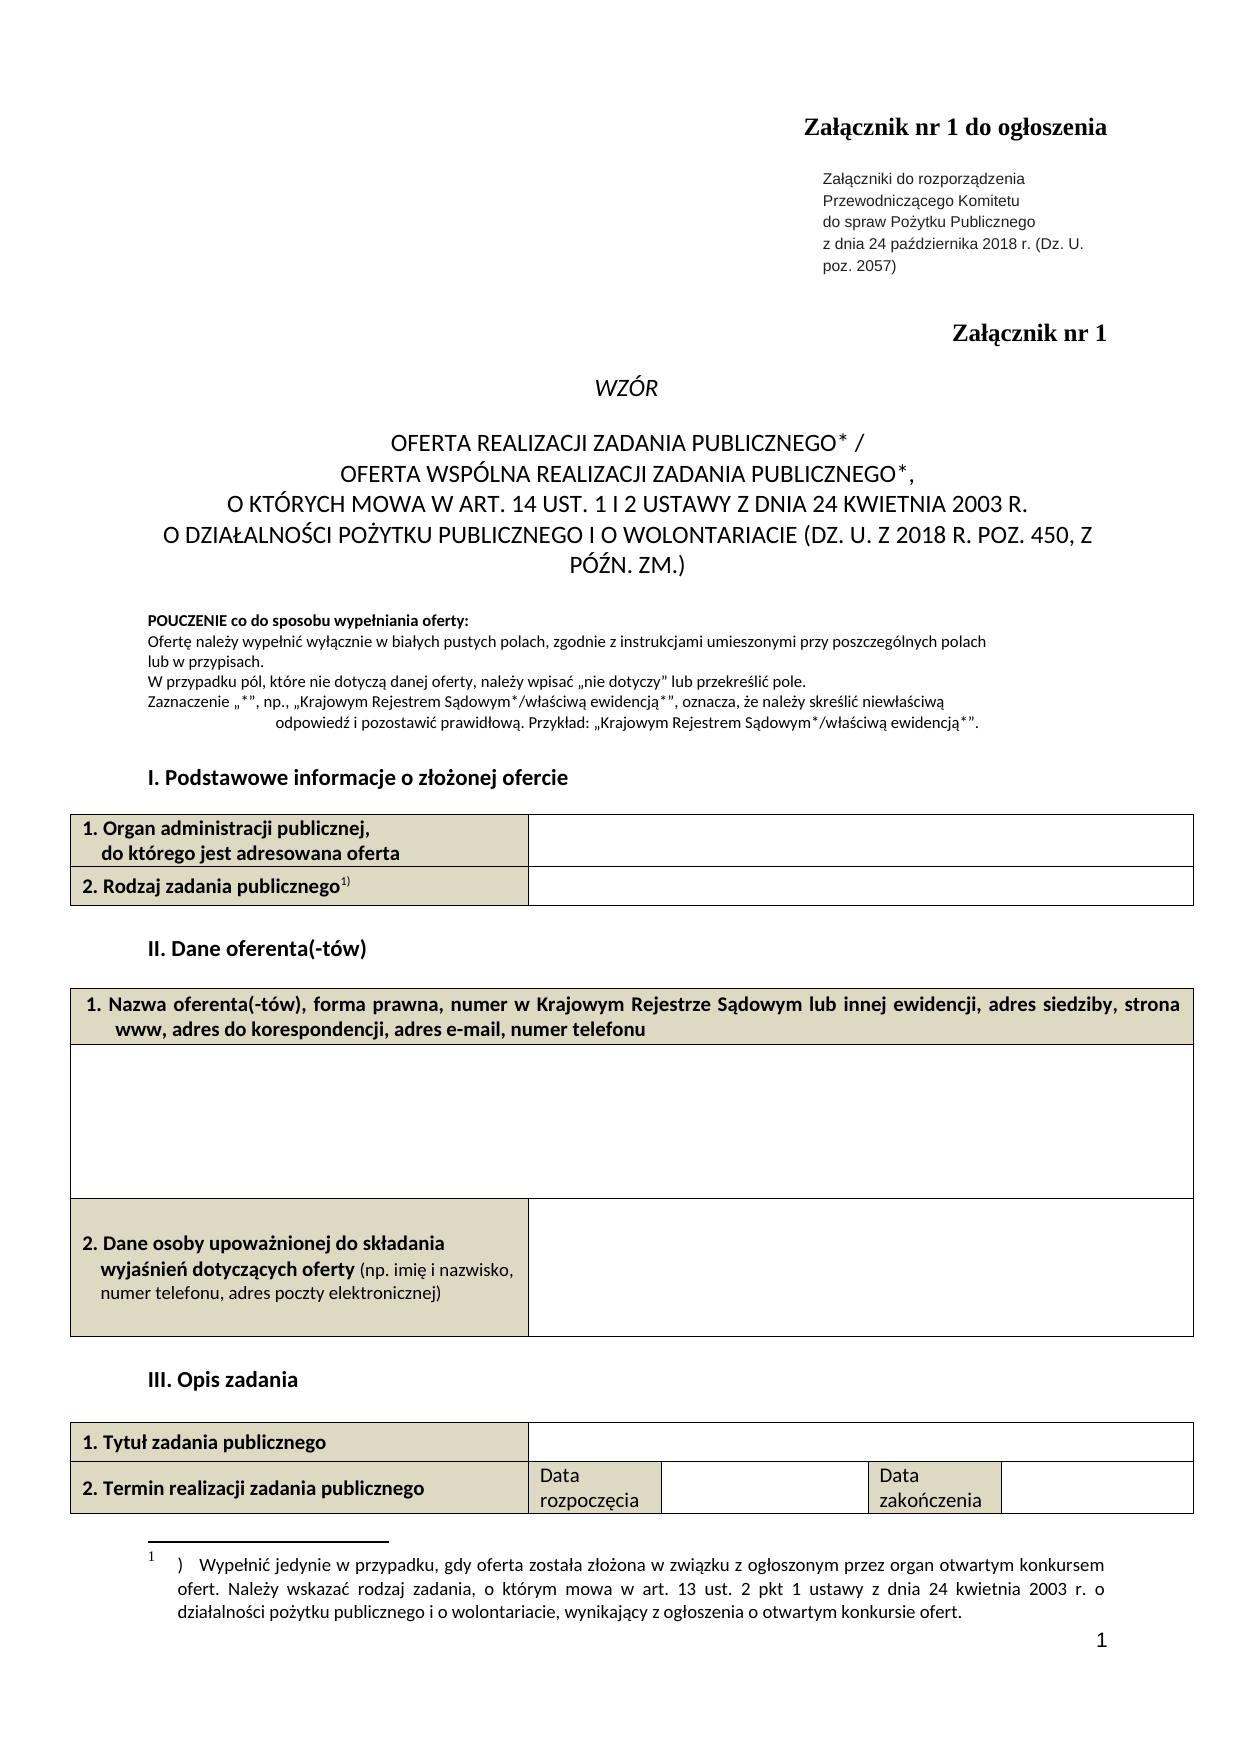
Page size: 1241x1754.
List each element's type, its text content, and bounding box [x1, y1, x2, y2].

text O KTÓRYCH MOWA W ART. 14 UST. 1 I 2 USTAWY Z DNIA 24 KWIETNIA 2003 R. O DZIAŁALNOŚCI POŻYTKU PUBLICZNEGO I O WOLONTARIACIE (DZ. U. Z 2018 R. POZ. 450, Z PÓŹN. ZM.) [148, 488, 1107, 580]
table_header 1. Nazwa oferenta(-tów), forma prawna, numer w Krajowym Rejestrze Sądowym lub innej ewidencji, adres siedziby, strona www, adres do korespondencji, adres e-mail, numer telefonu [71, 989, 1193, 1044]
text W przypadku pól, które nie dotyczą danej oferty, należy wpisać „nie dotyczy” lub przekreślić pole. [148, 671, 1107, 692]
text III. Opis zadania [148, 1365, 1107, 1393]
table_cell [529, 867, 1193, 905]
text OFERTA REALIZACJI ZADANIA PUBLICZNEGO* / [148, 427, 1107, 458]
table_cell 2. Rodzaj zadania publicznego) [71, 867, 528, 905]
table_cell [1002, 1462, 1193, 1513]
table_cell Data zakończenia [869, 1462, 1001, 1513]
text Ofertę należy wypełnić wyłącznie w białych pustych polach, zgodnie z instrukcjami umieszonymi przy poszczególnych polach [148, 631, 1107, 651]
text I. Podstawowe informacje o złożonej ofercie [148, 763, 1107, 791]
text Zaznaczenie „*”, np., „Krajowym Rejestrem Sądowym*/właściwą ewidencją*”, oznacza, że należy skreślić niewłaściwą [148, 692, 1107, 712]
table_header 1. Tytuł zadania publicznego [71, 1423, 528, 1461]
table_cell 2. Dane osoby upoważnionej do składania wyjaśnień dotyczących oferty (np. imię i nazwisko, numer telefonu, adres poczty elektronicznej) [71, 1199, 528, 1336]
text Załączniki do rozporządzenia Przewodniczącego Komitetu do spraw Pożytku Publicznego z dnia 24 października 2018 r. (Dz. U. poz. 2057) [823, 170, 1107, 275]
text lub w przypisach. [148, 651, 1107, 671]
text Załącznik nr 1 [148, 318, 1107, 347]
text WZÓR [148, 372, 1107, 402]
table_cell 2. Termin realizacji zadania publicznego [71, 1462, 528, 1513]
text OFERTA WSPÓLNA REALIZACJI ZADANIA PUBLICZNEGO*, [148, 458, 1107, 488]
text Załącznik nr 1 do ogłoszenia [148, 112, 1107, 141]
table_header 1. Organ administracji publicznej, do którego jest adresowana oferta [71, 815, 528, 866]
table_header [529, 815, 1193, 866]
table_cell [71, 1045, 1193, 1198]
text II. Dane oferenta(-tów) [148, 934, 1107, 962]
table_cell [529, 1199, 1193, 1336]
table_cell [662, 1462, 868, 1513]
text odpowiedź i pozostawić prawidłową. Przykład: „Krajowym Rejestrem Sądowym*/właściwą ewidencją*”. [148, 712, 1107, 732]
table_header [529, 1423, 1193, 1461]
table_cell Data rozpoczęcia [529, 1462, 661, 1513]
text POUCZENIE co do sposobu wypełniania oferty: [148, 611, 1107, 631]
